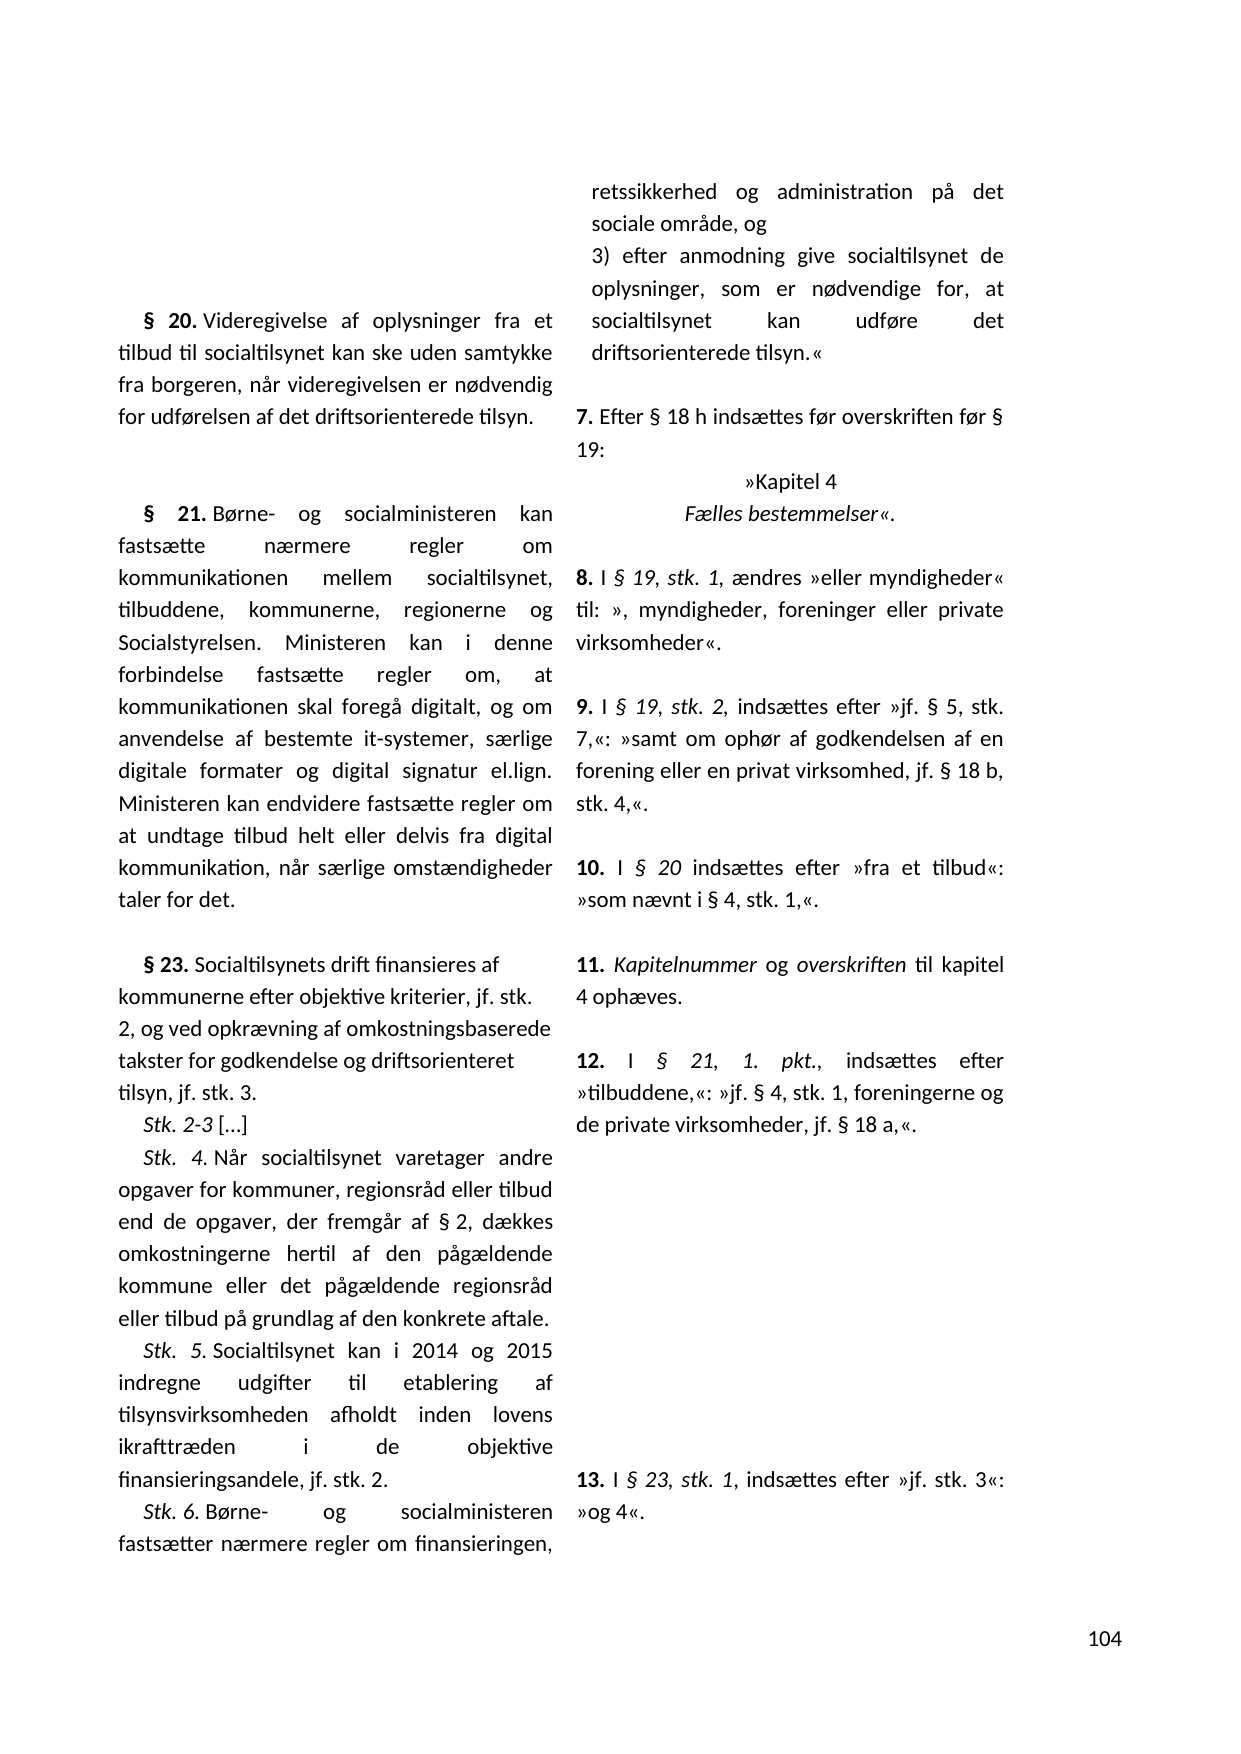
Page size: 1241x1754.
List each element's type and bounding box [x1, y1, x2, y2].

table_cell [107, 177, 564, 1561]
table_cell [565, 177, 1016, 1561]
